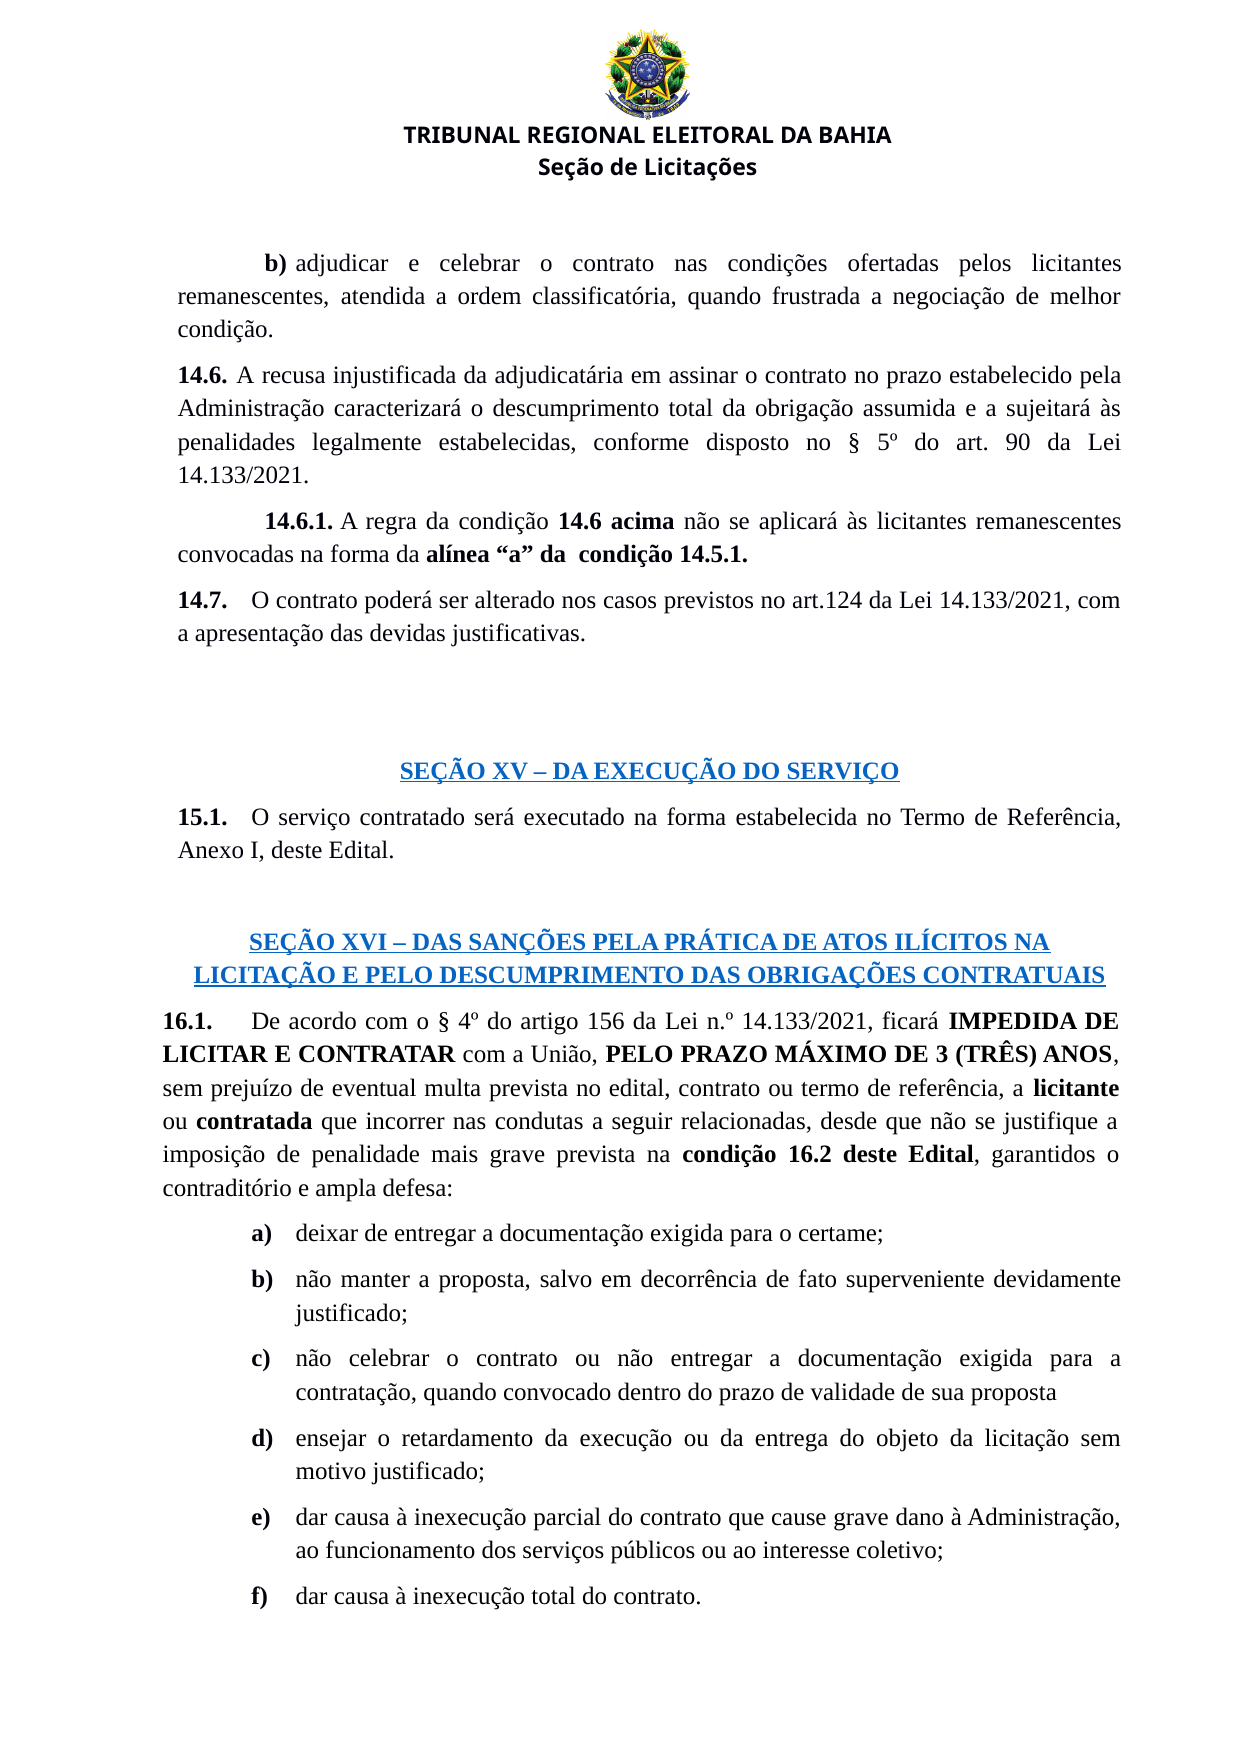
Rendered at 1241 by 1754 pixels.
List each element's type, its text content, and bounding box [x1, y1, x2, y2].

text 14.6.1. A regra da condição 14.6 acima não se aplicará às licitantes remanescentes convocadas na forma da alínea “a” da condição 14.5.1. [177, 503, 1122, 569]
text 14.7. O contrato poderá ser alterado nos casos previstos no art.124 da Lei 14.133/2021, com a apresentação das devidas justificativas. [177, 582, 1122, 648]
text 14.6. A recusa injustificada da adjudicatária em assinar o contrato no prazo estabelecido pela Administração caracterizará o descumprimento total da obrigação assumida e a sujeitará às penalidades legalmente estabelecidas, conforme disposto no § 5º do art. 90 da Lei 14.133/2021. [177, 357, 1122, 490]
text SEÇÃO XVI – DAS SANÇÕES PELA PRÁTICA DE ATOS ILÍCITOS NA LICITAÇÃO E PELO DESCUMPRIMENTO DAS OBRIGAÇÕES CONTRATUAIS [177, 923, 1122, 990]
text SEÇÃO XV – DA EXECUÇÃO DO SERVIÇO [177, 753, 1122, 786]
list dar causa à inexecução parcial do contrato que cause grave dano à Administração, ao funcionamento dos serviços públicos ou ao interesse coletivo; [251, 1498, 1122, 1565]
list deixar de entregar a documentação exigida para o certame; [251, 1215, 1122, 1248]
text 16.1. De acordo com o § 4º do artigo 156 da Lei n.º 14.133/2021, ficará IMPEDIDA DE LICITAR E CONTRATAR com a União, PELO PRAZO MÁXIMO DE 3 (TRÊS) ANOS, sem prejuízo de eventual multa prevista no edital, contrato ou termo de referência, a licitante ou contratada que incorrer nas condutas a seguir relacionadas, desde que não se justifique a imposição de penalidade mais grave prevista na condição 16.2 deste Edital, garantidos o contraditório e ampla defesa: [162, 1003, 1119, 1203]
text b) adjudicar e celebrar o contrato nas condições ofertadas pelos licitantes remanescentes, atendida a ordem classificatória, quando frustrada a negociação de melhor condição. [177, 244, 1122, 344]
list dar causa à inexecução total do contrato. [251, 1578, 1122, 1611]
text 15.1. O serviço contratado será executado na forma estabelecida no Termo de Referência, Anexo I, deste Edital. [177, 798, 1122, 865]
list não celebrar o contrato ou não entregar a documentação exigida para a contratação, quando convocado dentro do prazo de validade de sua proposta [251, 1340, 1122, 1407]
list não manter a proposta, salvo em decorrência de fato superveniente devidamente justificado; [251, 1261, 1122, 1328]
list ensejar o retardamento da execução ou da entrega do objeto da licitação sem motivo justificado; [251, 1419, 1122, 1486]
